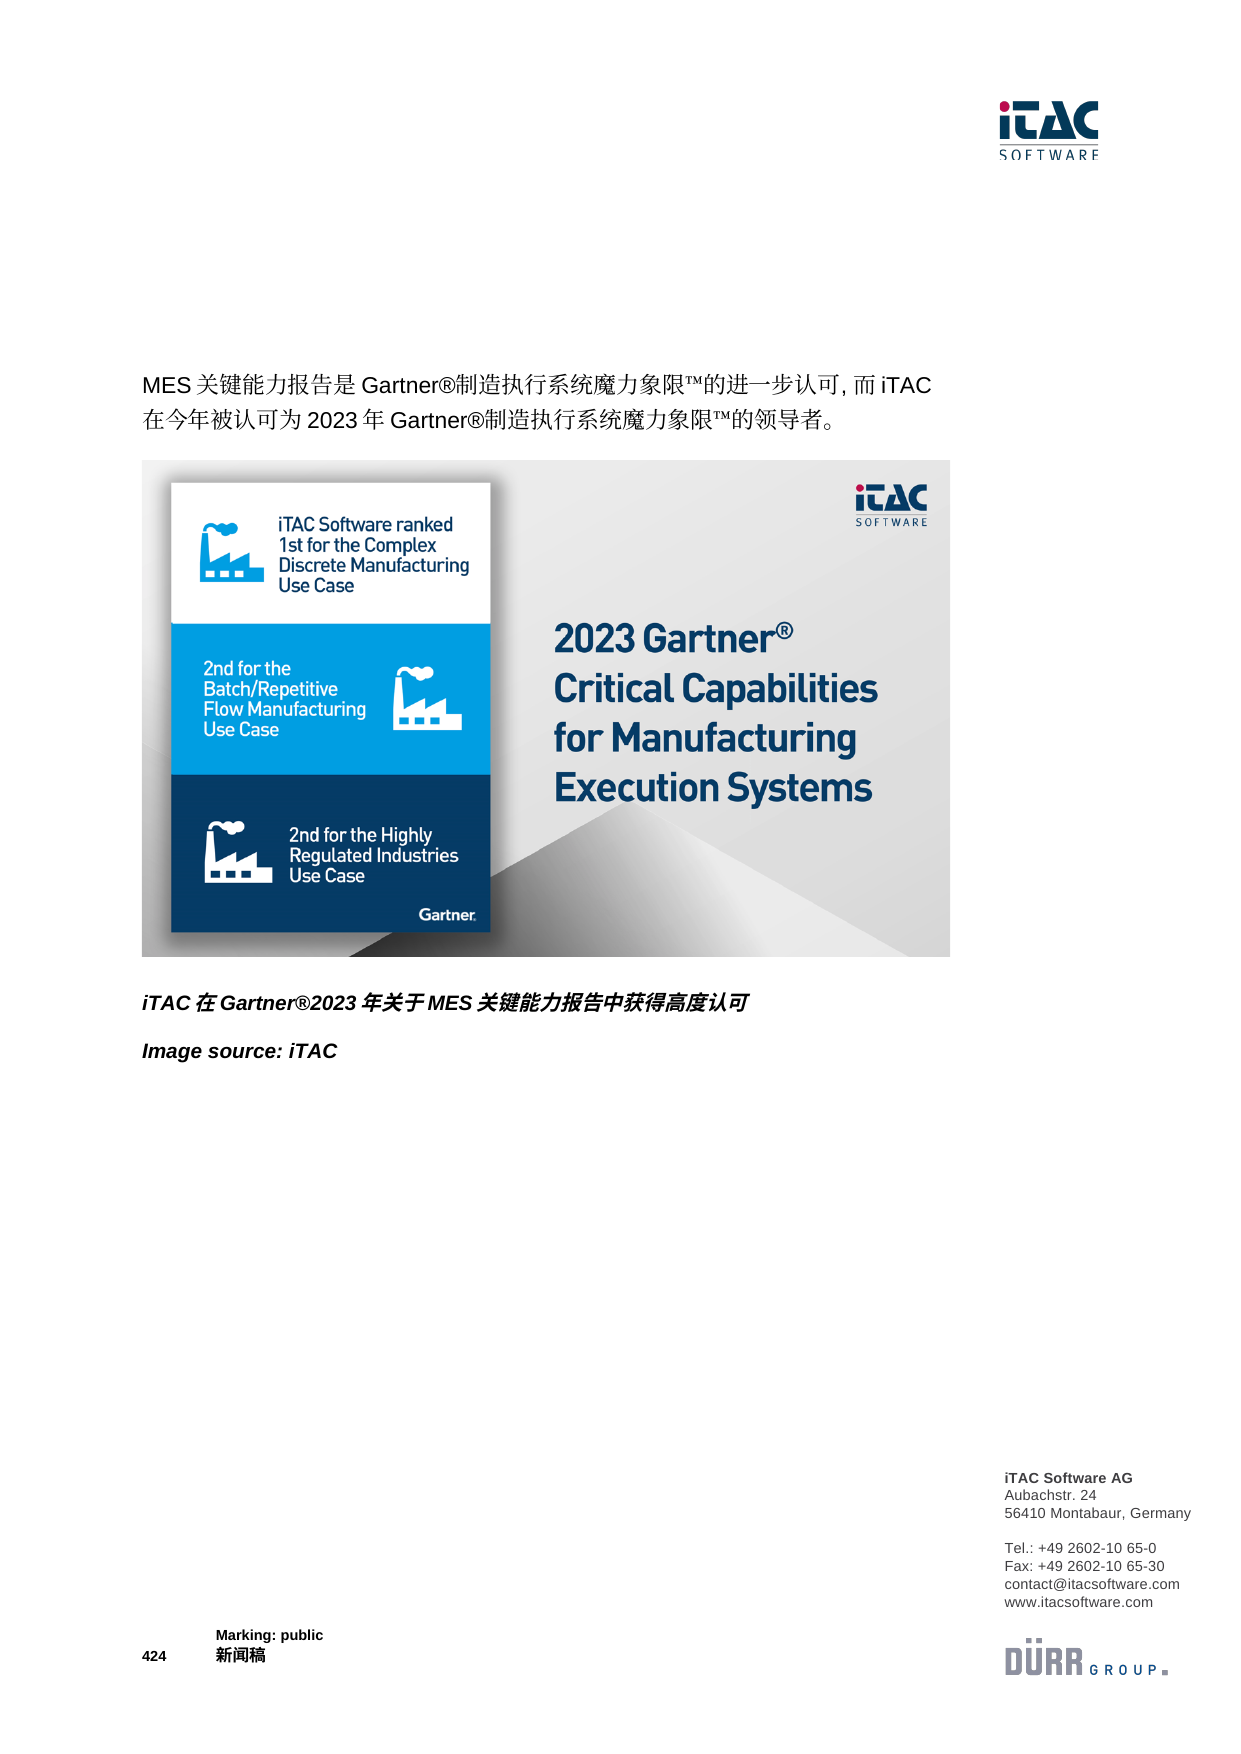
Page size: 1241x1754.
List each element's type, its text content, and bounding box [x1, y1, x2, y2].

text MES关键能力报告是Gartner®制造执行系统魔力象限™的进一步认可, 而iTAC在今年被认可为2023年Gartner®制造执行系统魔力象限™的领导者。 [142, 366, 951, 435]
text iTAC在Gartner®2023年关于MES关键能力报告中获得高度认可 [142, 982, 951, 1016]
picture [141, 460, 951, 957]
text Image source: iTAC [142, 1029, 951, 1063]
